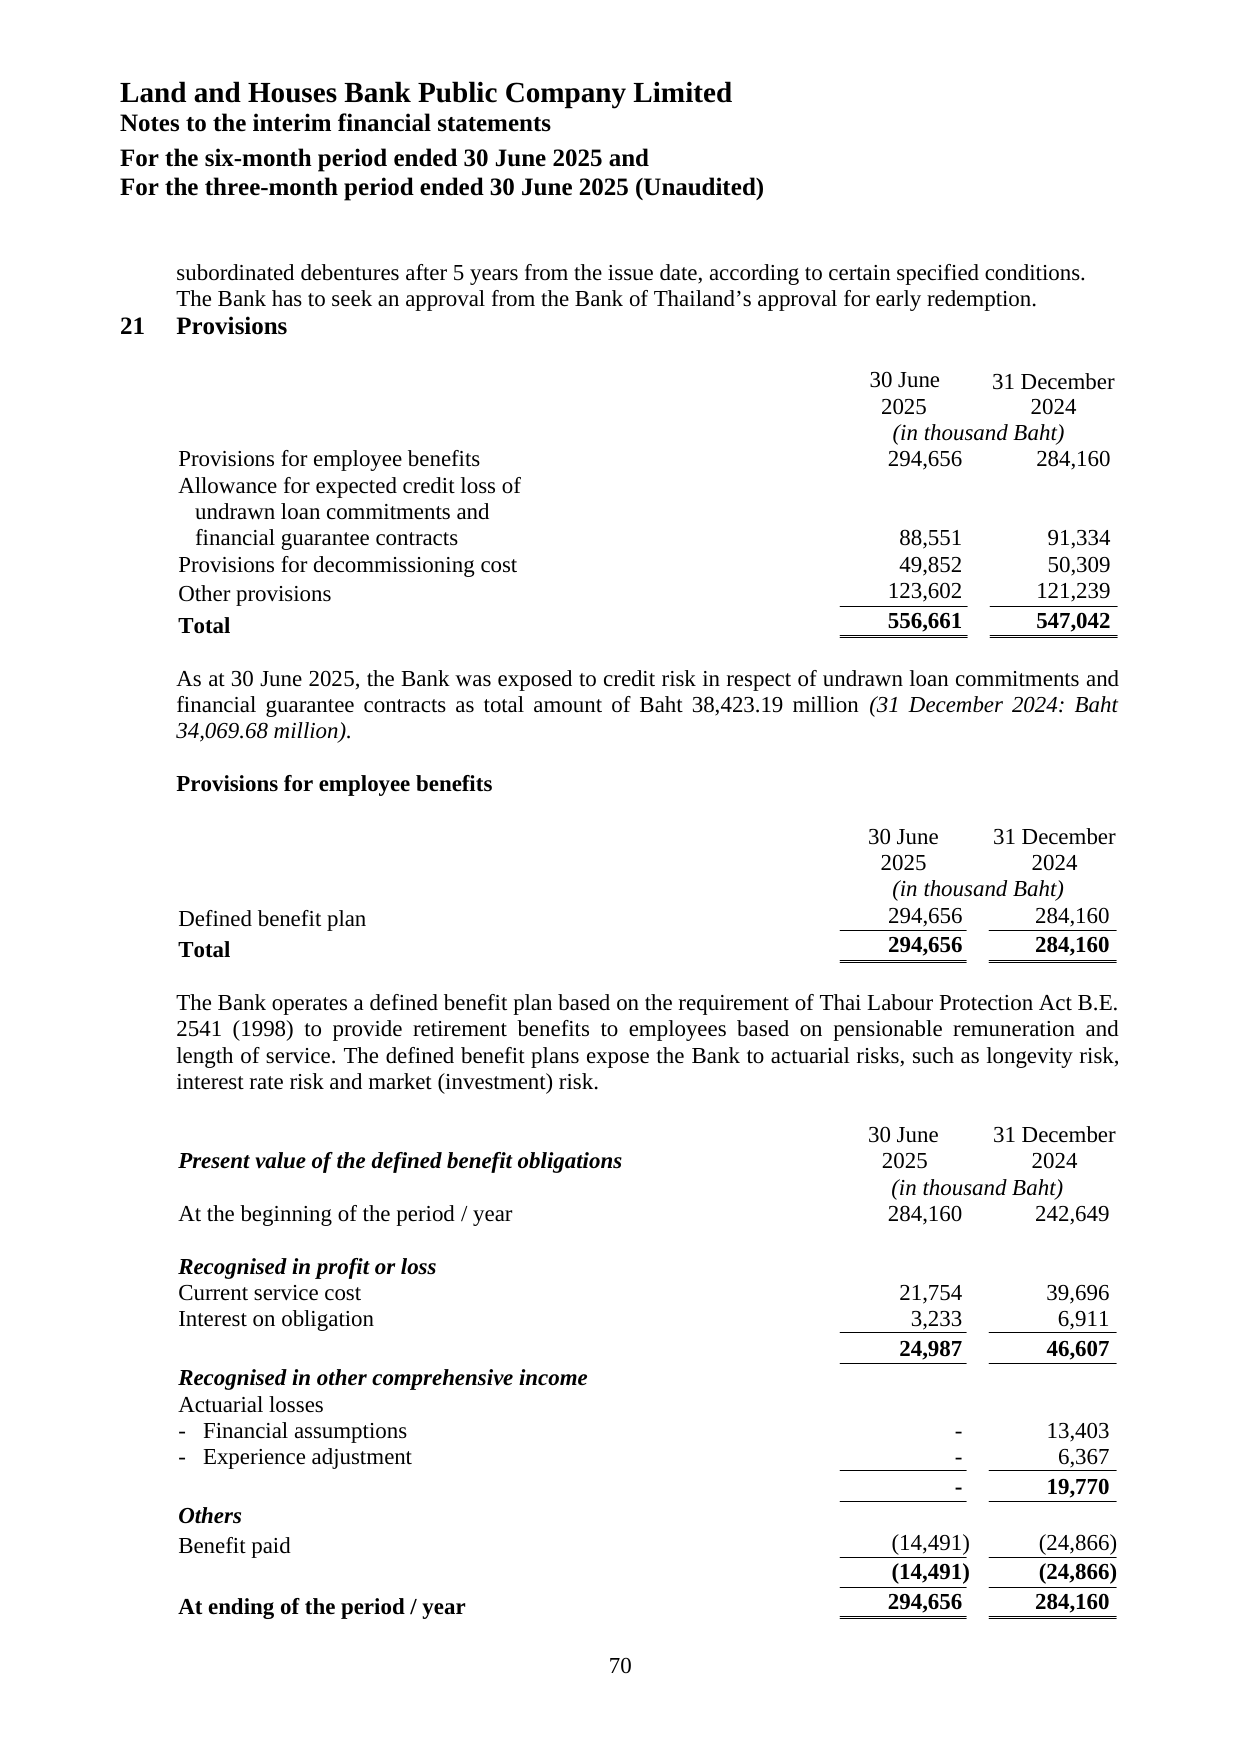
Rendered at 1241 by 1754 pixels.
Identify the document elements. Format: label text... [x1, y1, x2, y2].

text The Bank operates a defined benefit plan based on the requirement of Thai Labour Protection Act B.E. 2541 (1998) to provide retirement benefits to employees based on pensionable remuneration and length of service. The defined benefit plans expose the Bank to actuarial risks, such as longevity risk, interest rate risk and market (investment) risk. [176, 989, 1120, 1094]
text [176, 258, 1120, 311]
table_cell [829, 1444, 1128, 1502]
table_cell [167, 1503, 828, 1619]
text Provisions for employee benefits [120, 770, 1120, 796]
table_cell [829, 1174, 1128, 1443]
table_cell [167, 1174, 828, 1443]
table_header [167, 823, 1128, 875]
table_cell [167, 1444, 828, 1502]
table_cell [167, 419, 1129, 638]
subtitle Provisions [120, 311, 1120, 340]
text As at 30 June 2025, the Bank was exposed to credit risk in respect of undrawn loan commitments and financial guarantee contracts as total amount of Baht 38,423.19 million (31 December 2024: Baht 34,069.68 million). [176, 664, 1120, 744]
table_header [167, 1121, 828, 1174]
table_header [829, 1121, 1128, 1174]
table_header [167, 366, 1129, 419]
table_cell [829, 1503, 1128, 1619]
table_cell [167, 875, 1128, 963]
